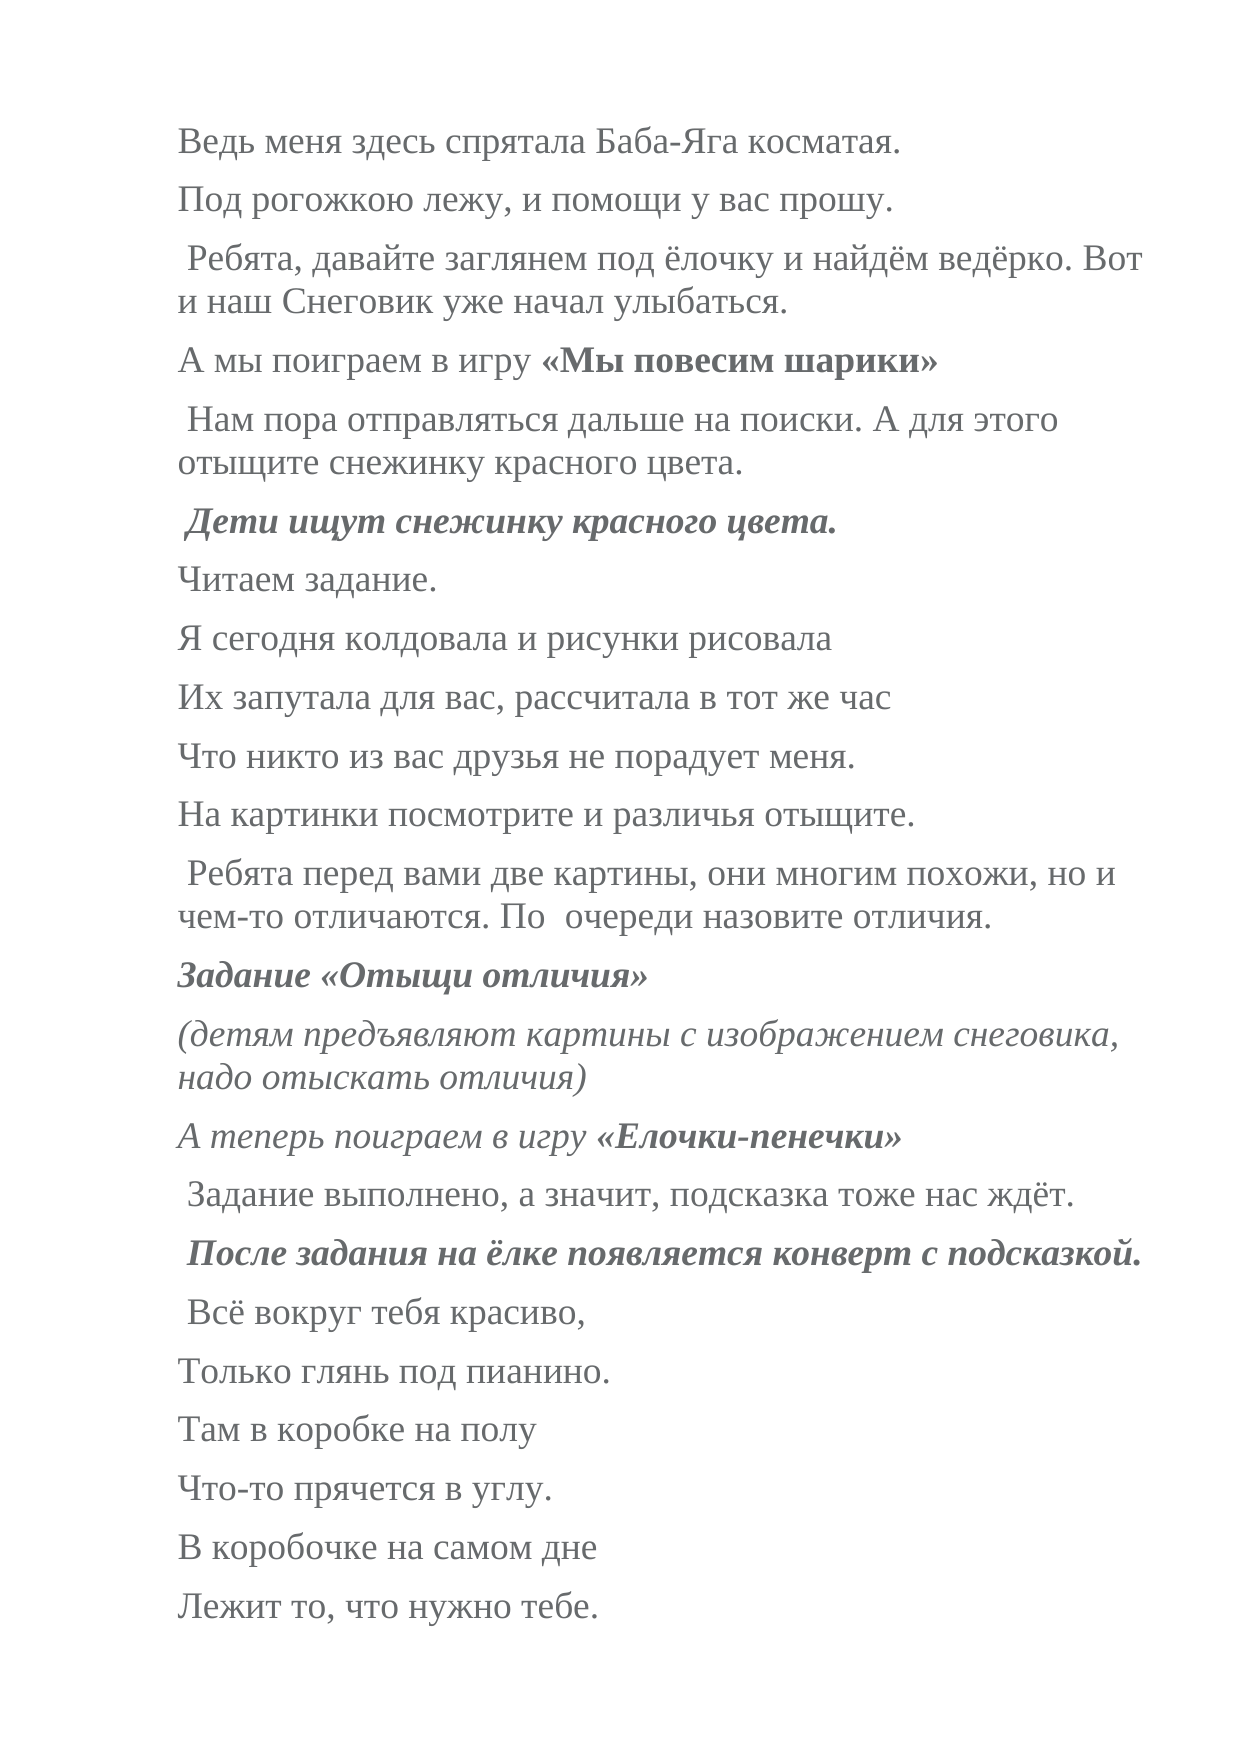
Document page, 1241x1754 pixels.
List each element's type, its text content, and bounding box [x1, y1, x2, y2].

text Дети ищут снежинку красного цвета. [177, 498, 1152, 541]
text Задание «Отыщи отличия» [177, 952, 1152, 996]
text Нам пора отправляться дальше на поиски. А для этого отыщите снежинку красного цвета. [177, 396, 1152, 482]
text Читаем задание. [177, 557, 1152, 600]
text Только глянь под пианино. [177, 1348, 1152, 1391]
text Их запутала для вас, рассчитала в тот же час [177, 674, 1152, 717]
text Что никто из вас друзья не порадует меня. [177, 733, 1152, 776]
text (детям предъявляют картины с изображением снеговика, надо отыскать отличия) [177, 1011, 1152, 1097]
text Ведь меня здесь спрятала Баба-Яга косматая. [177, 118, 1152, 161]
text Ребята, давайте заглянем под ёлочку и найдём ведёрко. Вот и наш Снеговик уже начал улыбаться. [177, 236, 1152, 322]
text Всё вокруг тебя красиво, [177, 1289, 1152, 1332]
text После задания на ёлке появляется конверт с подсказкой. [177, 1231, 1152, 1274]
text Лежит то, что нужно тебе. [177, 1583, 1152, 1626]
text А мы поиграем в игру «Мы повесим шарики» [177, 337, 1152, 381]
text Там в коробке на полу [177, 1407, 1152, 1450]
text Что-то прячется в углу. [177, 1466, 1152, 1509]
text А теперь поиграем в игру «Елочки-пенечки» [177, 1113, 1152, 1156]
text Я сегодня колдовала и рисунки рисовала [177, 616, 1152, 659]
text Задание выполнено, а значит, подсказка тоже нас ждёт. [177, 1172, 1152, 1215]
text На картинки посмотрите и различья отыщите. [177, 792, 1152, 835]
text Ребята перед вами две картины, они многим похожи, но и чем-то отличаются. По очереди назовите отличия. [177, 851, 1152, 937]
text Под рогожкою лежу, и помощи у вас прошу. [177, 177, 1152, 220]
text В коробочке на самом дне [177, 1524, 1152, 1567]
